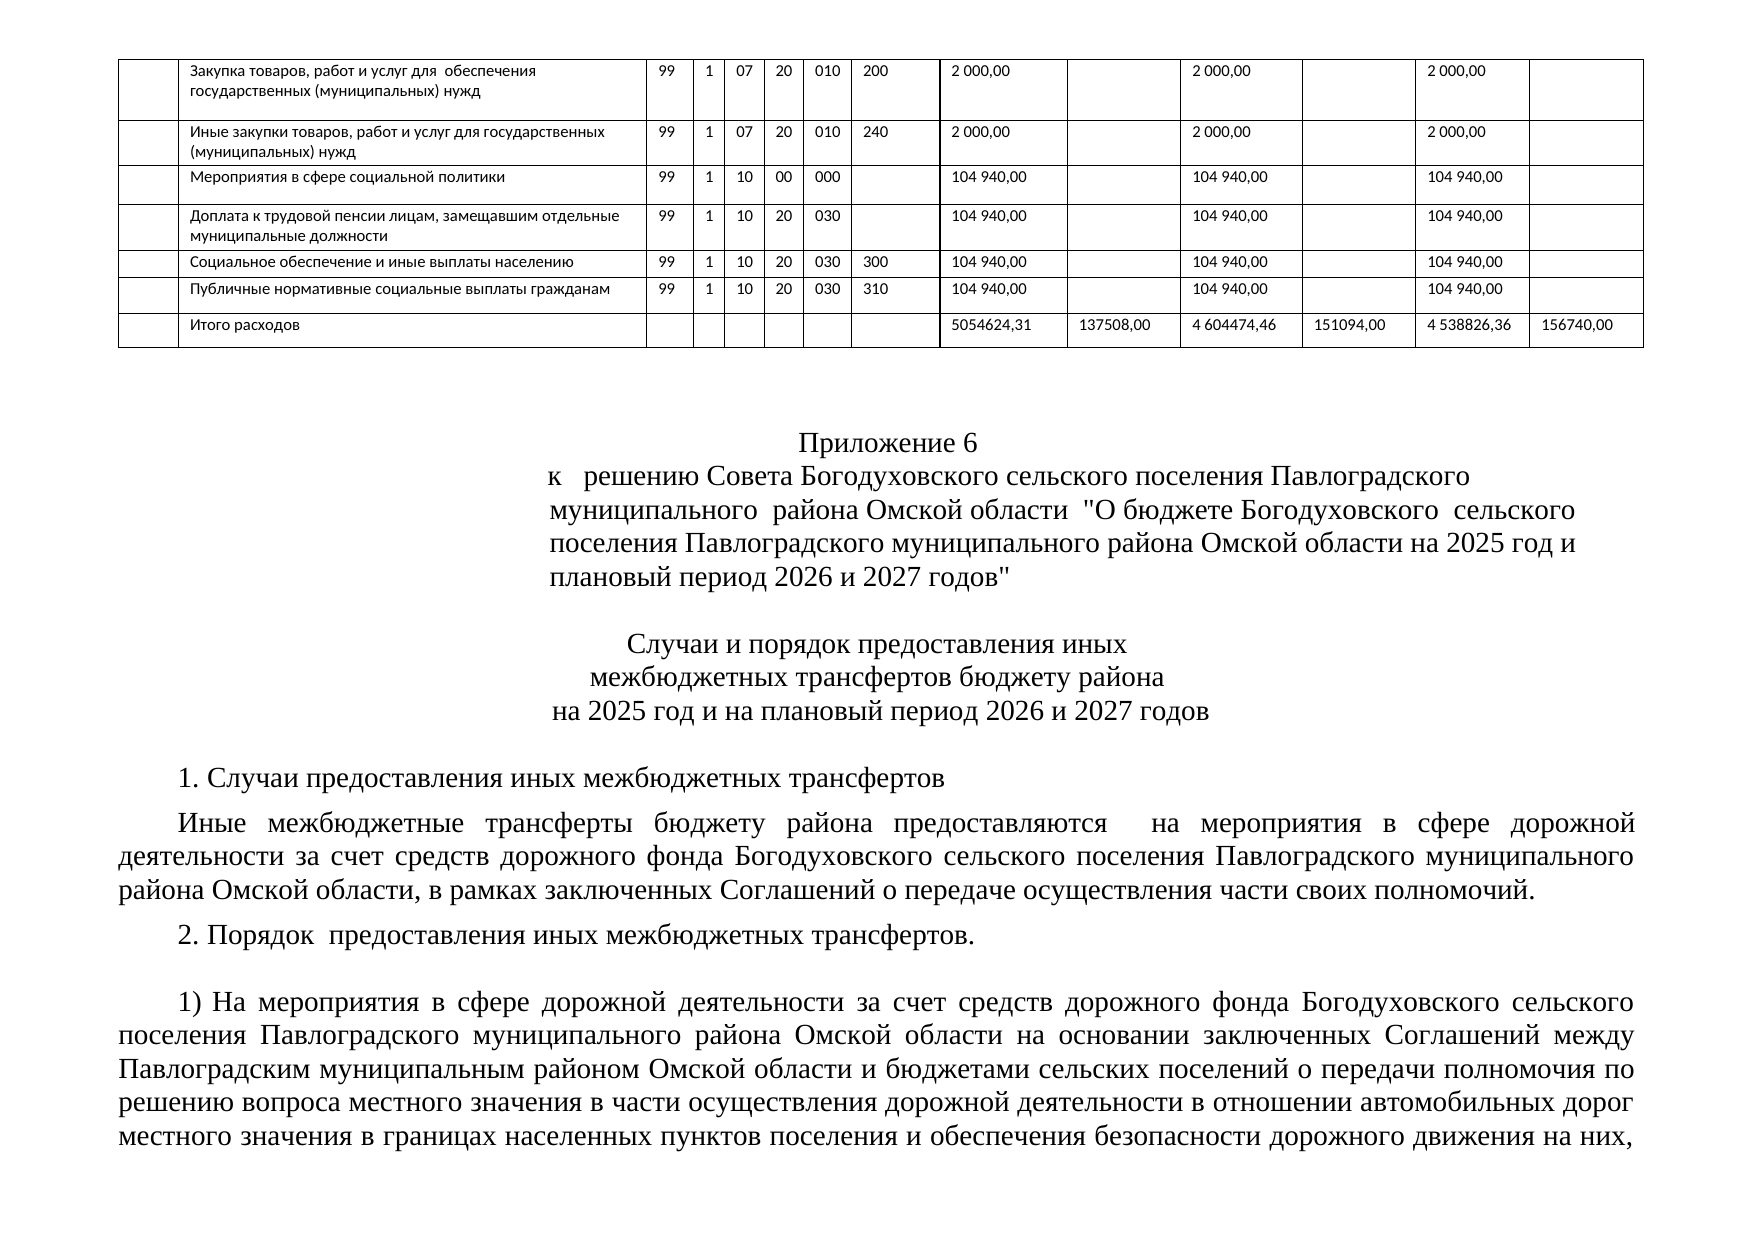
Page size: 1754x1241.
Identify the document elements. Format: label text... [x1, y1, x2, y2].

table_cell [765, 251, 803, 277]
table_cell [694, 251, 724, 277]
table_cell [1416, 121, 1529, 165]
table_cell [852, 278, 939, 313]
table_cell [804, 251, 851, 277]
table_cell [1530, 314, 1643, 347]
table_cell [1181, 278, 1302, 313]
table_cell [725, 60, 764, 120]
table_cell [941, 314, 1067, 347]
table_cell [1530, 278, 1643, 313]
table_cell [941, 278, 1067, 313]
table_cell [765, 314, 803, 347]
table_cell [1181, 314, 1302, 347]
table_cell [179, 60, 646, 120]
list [118, 984, 1636, 1152]
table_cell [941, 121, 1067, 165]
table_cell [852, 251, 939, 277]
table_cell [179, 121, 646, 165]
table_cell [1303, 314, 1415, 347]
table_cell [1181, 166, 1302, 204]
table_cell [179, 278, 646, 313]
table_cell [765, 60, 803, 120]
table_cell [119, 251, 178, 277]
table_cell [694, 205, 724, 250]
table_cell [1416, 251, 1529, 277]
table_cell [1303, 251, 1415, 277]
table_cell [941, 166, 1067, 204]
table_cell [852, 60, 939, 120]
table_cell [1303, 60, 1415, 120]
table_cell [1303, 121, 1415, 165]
list Случаи предоставления иных межбюджетных трансфертов [118, 760, 1636, 794]
text межбюджетных трансфертов бюджету района [118, 659, 1636, 693]
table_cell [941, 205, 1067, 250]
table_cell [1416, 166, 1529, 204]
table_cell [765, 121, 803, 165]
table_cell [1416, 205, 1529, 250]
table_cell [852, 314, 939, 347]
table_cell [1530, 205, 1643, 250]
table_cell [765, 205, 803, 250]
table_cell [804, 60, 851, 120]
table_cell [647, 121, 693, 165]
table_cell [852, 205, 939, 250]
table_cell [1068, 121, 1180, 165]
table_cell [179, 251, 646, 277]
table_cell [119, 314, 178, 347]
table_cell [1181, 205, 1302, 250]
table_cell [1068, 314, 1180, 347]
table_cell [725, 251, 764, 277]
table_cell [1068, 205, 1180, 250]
list Порядок предоставления иных межбюджетных трансфертов. [118, 917, 1636, 950]
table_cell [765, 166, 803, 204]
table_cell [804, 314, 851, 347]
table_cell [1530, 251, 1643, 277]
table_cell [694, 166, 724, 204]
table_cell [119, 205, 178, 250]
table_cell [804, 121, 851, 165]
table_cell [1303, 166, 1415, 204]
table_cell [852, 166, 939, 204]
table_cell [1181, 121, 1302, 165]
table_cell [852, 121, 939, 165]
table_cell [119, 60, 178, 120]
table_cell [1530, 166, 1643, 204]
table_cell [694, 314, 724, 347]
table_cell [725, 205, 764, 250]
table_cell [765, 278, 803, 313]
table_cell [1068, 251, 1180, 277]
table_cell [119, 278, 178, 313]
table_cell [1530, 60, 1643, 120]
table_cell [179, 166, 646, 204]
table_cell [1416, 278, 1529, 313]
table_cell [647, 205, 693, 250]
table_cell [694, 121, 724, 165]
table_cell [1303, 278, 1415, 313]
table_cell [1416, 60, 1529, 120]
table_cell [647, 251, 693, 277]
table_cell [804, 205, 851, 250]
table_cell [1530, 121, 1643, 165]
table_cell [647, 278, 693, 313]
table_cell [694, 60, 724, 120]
text Приложение 6 [118, 425, 1636, 458]
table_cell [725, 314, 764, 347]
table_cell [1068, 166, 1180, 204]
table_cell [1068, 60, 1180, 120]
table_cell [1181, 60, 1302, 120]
text к решению Совета Богодуховского сельского поселения Павлоградского муниципального района Омской области "О бюджете Богодуховского сельского поселения Павлоградского муниципального района Омской области на 2025 год и плановый период 2026 и 2027 годов" [81, 458, 1636, 592]
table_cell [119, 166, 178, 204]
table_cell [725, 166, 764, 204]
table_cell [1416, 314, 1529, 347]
text Иные межбюджетные трансферты бюджету района предоставляются на мероприятия в сфере дорожной деятельности за счет средств дорожного фонда Богодуховского сельского поселения Павлоградского муниципального района Омской области, в рамках заключенных Соглашений о передаче осуществления части своих полномочий. [118, 805, 1636, 906]
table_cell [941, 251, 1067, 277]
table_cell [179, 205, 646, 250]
text Случаи и порядок предоставления иных [118, 626, 1636, 659]
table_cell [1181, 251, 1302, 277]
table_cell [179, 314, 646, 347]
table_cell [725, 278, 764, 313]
text на 2025 год и на плановый период 2026 и 2027 годов [118, 693, 1636, 727]
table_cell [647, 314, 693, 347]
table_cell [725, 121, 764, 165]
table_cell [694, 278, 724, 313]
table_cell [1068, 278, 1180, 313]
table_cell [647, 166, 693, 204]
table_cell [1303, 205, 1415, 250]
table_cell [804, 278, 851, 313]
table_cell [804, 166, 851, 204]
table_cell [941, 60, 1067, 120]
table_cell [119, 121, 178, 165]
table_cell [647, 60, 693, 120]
